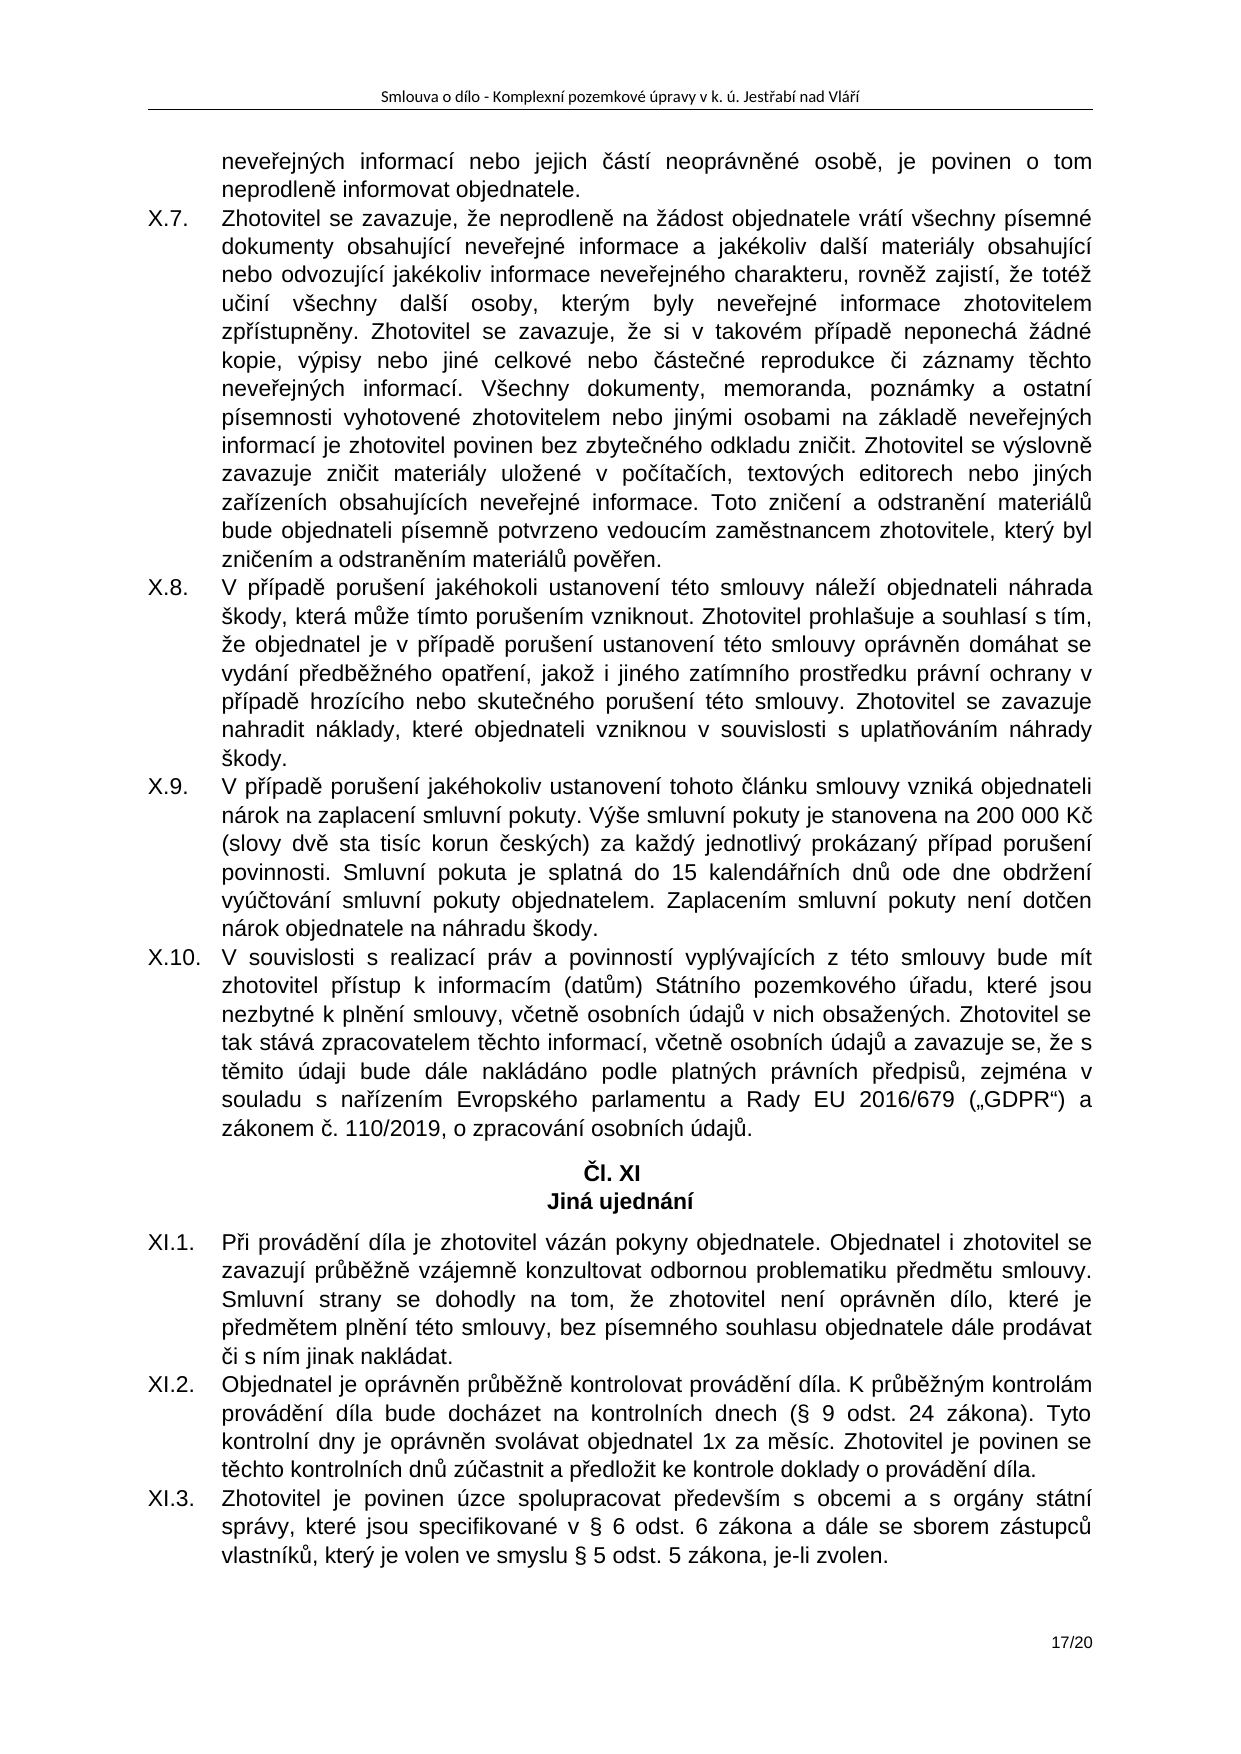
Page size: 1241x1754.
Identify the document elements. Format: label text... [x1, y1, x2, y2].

list Zhotovitel je povinen úzce spolupracovat především s obcemi a s orgány státní správy, které jsou specifikované v § 6 odst. 6 zákona a dále se sborem zástupců vlastníků, který je volen ve smyslu § 5 odst. 5 zákona, je-li zvolen. [148, 1485, 1093, 1568]
list Zhotovitel se zavazuje, že neprodleně na žádost objednatele vrátí všechny písemné dokumenty obsahující neveřejné informace a jakékoliv další materiály obsahující nebo odvozující jakékoliv informace neveřejného charakteru, rovněž zajistí, že totéž učiní všechny další osoby, kterým byly neveřejné informace zhotovitelem zpřístupněny. Zhotovitel se zavazuje, že si v takovém případě neponechá žádné kopie, výpisy nebo jiné celkové nebo částečné reprodukce či záznamy těchto neveřejných informací. Všechny dokumenty, memoranda, poznámky a ostatní písemnosti vyhotovené zhotovitelem nebo jinými osobami na základě neveřejných informací je zhotovitel povinen bez zbytečného odkladu zničit. Zhotovitel se výslovně zavazuje zničit materiály uložené v počítačích, textových editorech nebo jiných zařízeních obsahujících neveřejné informace. Toto zničení a odstranění materiálů bude objednateli písemně potvrzeno vedoucím zaměstnancem zhotovitele, který byl zničením a odstraněním materiálů pověřen. [148, 204, 1093, 572]
list Objednatel je oprávněn průběžně kontrolovat provádění díla. K průběžným kontrolám provádění díla bude docházet na kontrolních dnech (§ 9 odst. 24 zákona). Tyto kontrolní dny je oprávněn svolávat objednatel 1x za měsíc. Zhotovitel je povinen se těchto kontrolních dnů zúčastnit a předložit ke kontrole doklady o provádění díla. [148, 1371, 1093, 1483]
list Při provádění díla je zhotovitel vázán pokyny objednatele. Objednatel i zhotovitel se zavazují průběžně vzájemně konzultovat odbornou problematiku předmětu smlouvy. Smluvní strany se dohodly na tom, že zhotovitel není oprávněn dílo, které je předmětem plnění této smlouvy, bez písemného souhlasu objednatele dále prodávat či s ním jinak nakládat. [148, 1229, 1093, 1369]
text Jiná ujednání [148, 1159, 1093, 1214]
list V případě porušení jakéhokoli ustanovení této smlouvy náleží objednateli náhrada škody, která může tímto porušením vzniknout. Zhotovitel prohlašuje a souhlasí s tím, že objednatel je v případě porušení ustanovení této smlouvy oprávněn domáhat se vydání předběžného opatření, jakož i jiného zatímního prostředku právní ochrany v případě hrozícího nebo skutečného porušení této smlouvy. Zhotovitel se zavazuje nahradit náklady, které objednateli vzniknou v souvislosti s uplatňováním náhrady škody. [148, 574, 1093, 771]
list V případě porušení jakéhokoliv ustanovení tohoto článku smlouvy vzniká objednateli nárok na zaplacení smluvní pokuty. Výše smluvní pokuty je stanovena na 200 000 Kč (slovy dvě sta tisíc korun českých) za každý jednotlivý prokázaný případ porušení povinnosti. Smluvní pokuta je splatná do 15 kalendářních dnů ode dne obdržení vyúčtování smluvní pokuty objednatelem. Zaplacením smluvní pokuty není dotčen nárok objednatele na náhradu škody. [148, 773, 1093, 942]
list V souvislosti s realizací práv a povinností vyplývajících z této smlouvy bude mít zhotovitel přístup k informacím (datům) Státního pozemkového úřadu, které jsou nezbytné k plnění smlouvy, včetně osobních údajů v nich obsažených. Zhotovitel se tak stává zpracovatelem těchto informací, včetně osobních údajů a zavazuje se, že s těmito údaji bude dále nakládáno podle platných právních předpisů, zejména v souladu s nařízením Evropského parlamentu a Rady EU 2016/679 („GDPR“) a zákonem č. 110/2019, o zpracování osobních údajů. [148, 944, 1093, 1141]
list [148, 148, 1093, 202]
